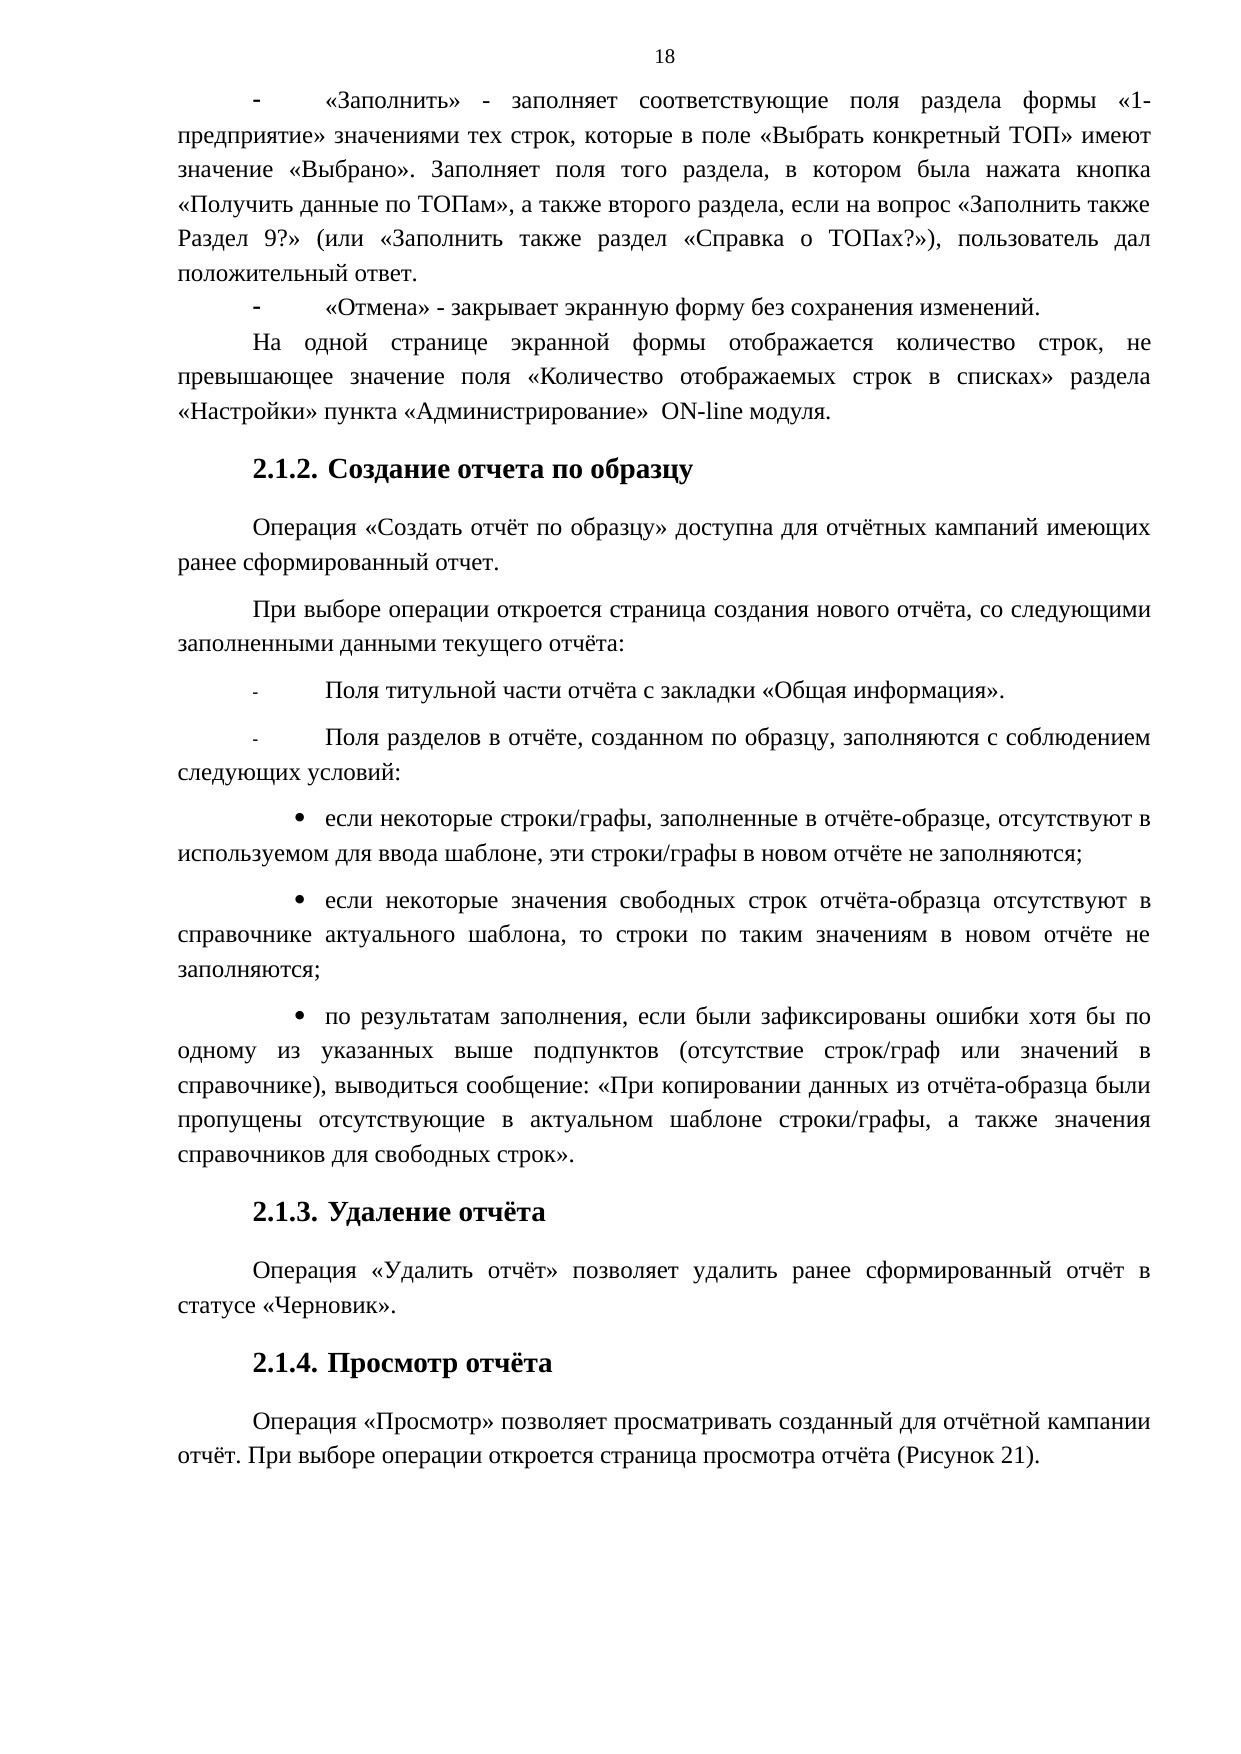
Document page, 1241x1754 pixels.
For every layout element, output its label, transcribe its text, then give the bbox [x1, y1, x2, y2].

list Удаление отчёта [252, 1194, 1152, 1228]
list если некоторые строки/графы, заполненные в отчёте-образце, отсутствуют в используемом для ввода шаблоне, эти строки/графы в новом отчёте не заполняются; [177, 803, 1152, 867]
list по результатам заполнения, если были зафиксированы ошибки хотя бы по одному из указанных выше подпунктов (отсутствие строк/граф или значений в справочнике), выводиться сообщение: «При копировании данных из отчёта-образца были пропущены отсутствующие в актуальном шаблоне строки/графы, а также значения справочников для свободных строк». [177, 1001, 1152, 1168]
list Поля титульной части отчёта с закладки «Общая информация». [177, 675, 1152, 704]
text Операция «Просмотр» позволяет просматривать созданный для отчётной кампании отчёт. При выборе операции откроется страница просмотра отчёта (Рисунок 21). [177, 1406, 1152, 1469]
text При выборе операции откроется страница создания нового отчёта, со следующими заполненными данными текущего отчёта: [177, 594, 1152, 657]
list «Заполнить» - заполняет соответствующие поля раздела формы «1-предприятие» значениями тех строк, которые в поле «Выбрать конкретный ТОП» имеют значение «Выбрано». Заполняет поля того раздела, в котором была нажата кнопка «Получить данные по ТОПам», а также второго раздела, если на вопрос «Заполнить также Раздел 9?» (или «Заполнить также раздел «Справка о ТОПах?»), пользователь дал положительный ответ. [177, 86, 1152, 287]
list если некоторые значения свободных строк отчёта-образца отсутствуют в справочнике актуального шаблона, то строки по таким значениям в новом отчёте не заполняются; [177, 885, 1152, 983]
list «Отмена» - закрывает экранную форму без сохранения изменений. [177, 292, 1152, 321]
list Создание отчета по образцу [252, 451, 1152, 485]
text На одной странице экранной формы отображается количество строк, не превышающее значение поля «Количество отображаемых строк в списках» раздела «Настройки» пункта «Администрирование» ON-line модуля. [177, 327, 1152, 424]
list Просмотр отчёта [252, 1345, 1152, 1378]
text Операция «Создать отчёт по образцу» доступна для отчётных кампаний имеющих ранее сформированный отчет. [177, 512, 1152, 575]
text Операция «Удалить отчёт» позволяет удалить ранее сформированный отчёт в статусе «Черновик». [177, 1255, 1152, 1318]
list Поля разделов в отчёте, созданном по образцу, заполняются с соблюдением следующих условий: [177, 722, 1152, 785]
